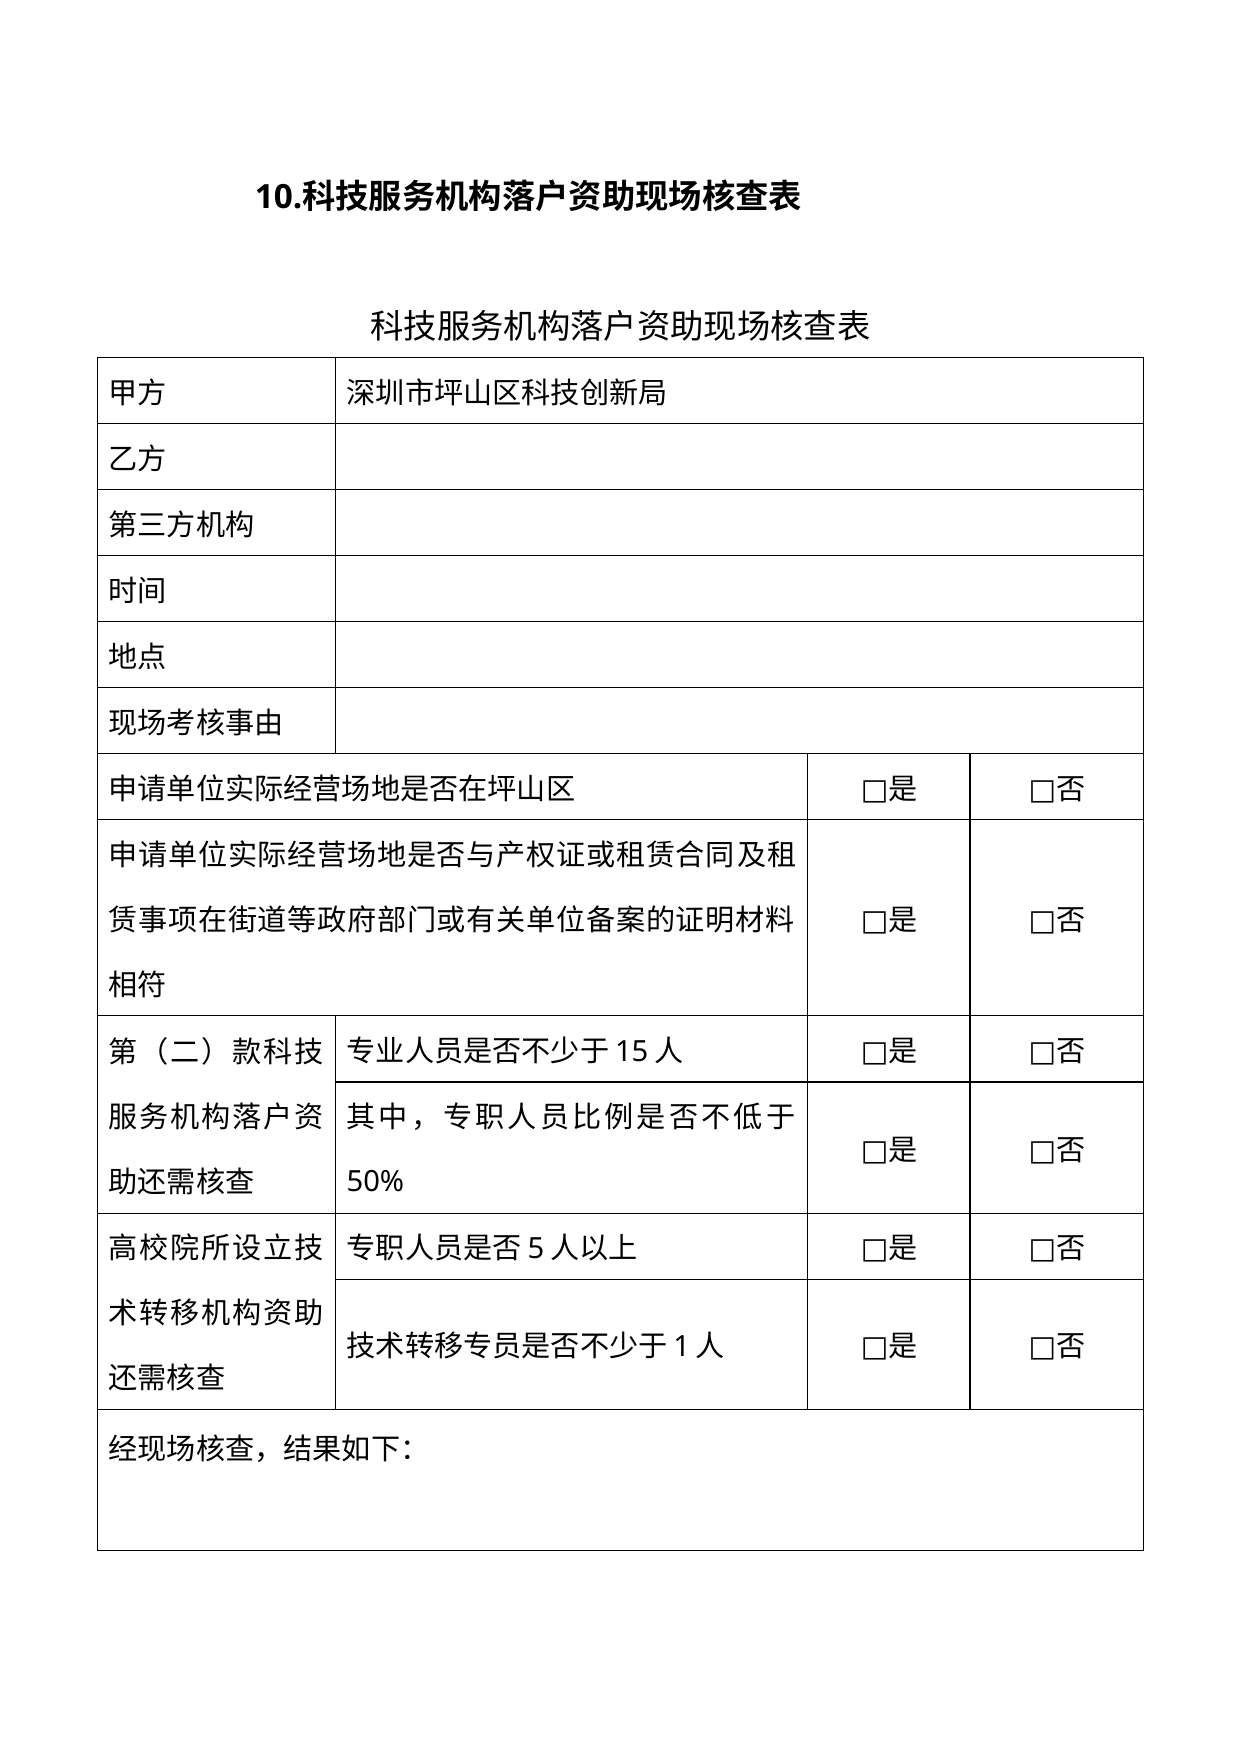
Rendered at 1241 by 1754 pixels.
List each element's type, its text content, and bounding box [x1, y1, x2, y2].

table_cell 申请单位实际经营场地是否在坪山区 [98, 754, 807, 819]
table_cell □是 [808, 1214, 969, 1278]
table_cell □是 [808, 1280, 969, 1408]
table_header 深圳市坪山区科技创新局 [336, 358, 1143, 423]
table_cell 高校院所设立技术转移机构资助还需核查 [98, 1214, 335, 1408]
table_cell 第（二）款科技服务机构落户资助还需核查 [98, 1016, 335, 1212]
table_cell 技术转移专员是否不少于1人 [336, 1280, 807, 1408]
table_cell [336, 490, 1143, 555]
table_cell □否 [971, 1083, 1143, 1212]
table_cell 地点 [98, 622, 335, 687]
table_cell □否 [971, 1280, 1143, 1408]
table_cell [336, 424, 1143, 489]
table_cell □否 [971, 1016, 1143, 1081]
table_cell 乙方 [98, 424, 335, 489]
table_cell □否 [971, 754, 1143, 819]
table_cell 其中，专职人员比例是否不低于50% [336, 1083, 807, 1212]
table_cell □是 [808, 1016, 969, 1081]
table_cell □是 [808, 754, 969, 819]
table_cell □是 [808, 820, 969, 1015]
table_cell [336, 688, 1143, 753]
table_cell 专业人员是否不少于15人 [336, 1016, 807, 1081]
table_cell 申请单位实际经营场地是否与产权证或租赁合同及租赁事项在街道等政府部门或有关单位备案的证明材料相符 [98, 820, 807, 1015]
table_cell 时间 [98, 556, 335, 621]
table_cell □是 [808, 1083, 969, 1212]
table_cell 现场考核事由 [98, 688, 335, 753]
text 10.科技服务机构落户资助现场核查表 [187, 162, 1053, 227]
table_cell [336, 556, 1143, 621]
table_header 甲方 [98, 358, 335, 423]
text 科技服务机构落户资助现场核查表 [187, 292, 1053, 357]
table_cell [98, 1410, 1143, 1549]
table_cell [336, 622, 1143, 687]
table_cell 第三方机构 [98, 490, 335, 555]
table_cell □否 [971, 820, 1143, 1015]
table_cell 专职人员是否5人以上 [336, 1214, 807, 1278]
table_cell □否 [971, 1214, 1143, 1278]
